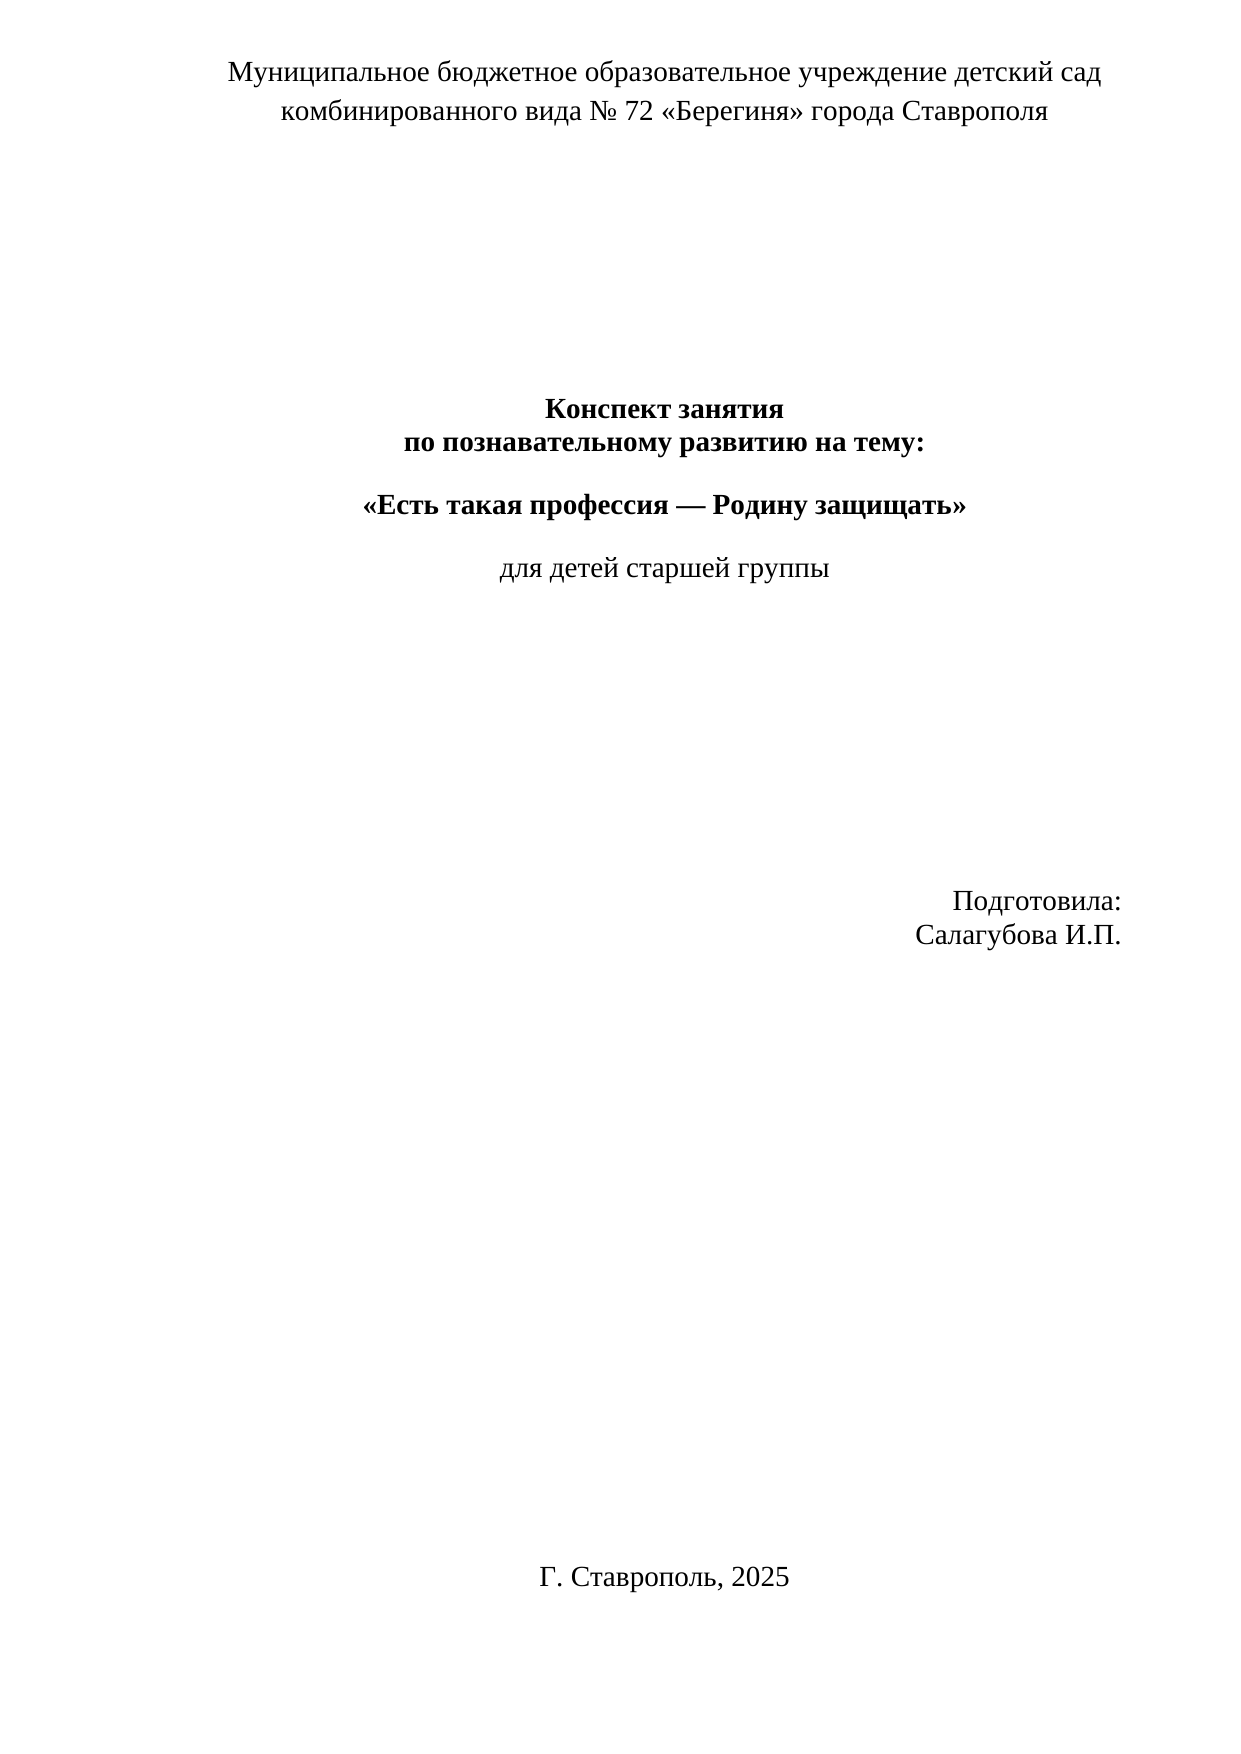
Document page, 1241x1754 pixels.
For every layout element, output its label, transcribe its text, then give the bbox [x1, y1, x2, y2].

table_header Подготовила: Салагубова И.П. [679, 816, 1133, 1100]
text «Есть такая профессия — Родину защищать» [177, 487, 1152, 521]
text Конспект занятия [177, 391, 1152, 424]
text для детей старшей группы [177, 550, 1152, 583]
text по познавательному развитию на тему: [177, 424, 1152, 458]
subtitle Муниципальное бюджетное образовательное учреждение детский сад комбинированного вида № 72 «Берегиня» города Ставрополя [177, 54, 1152, 127]
text Г. Ставрополь, 2025 [177, 1559, 1152, 1593]
